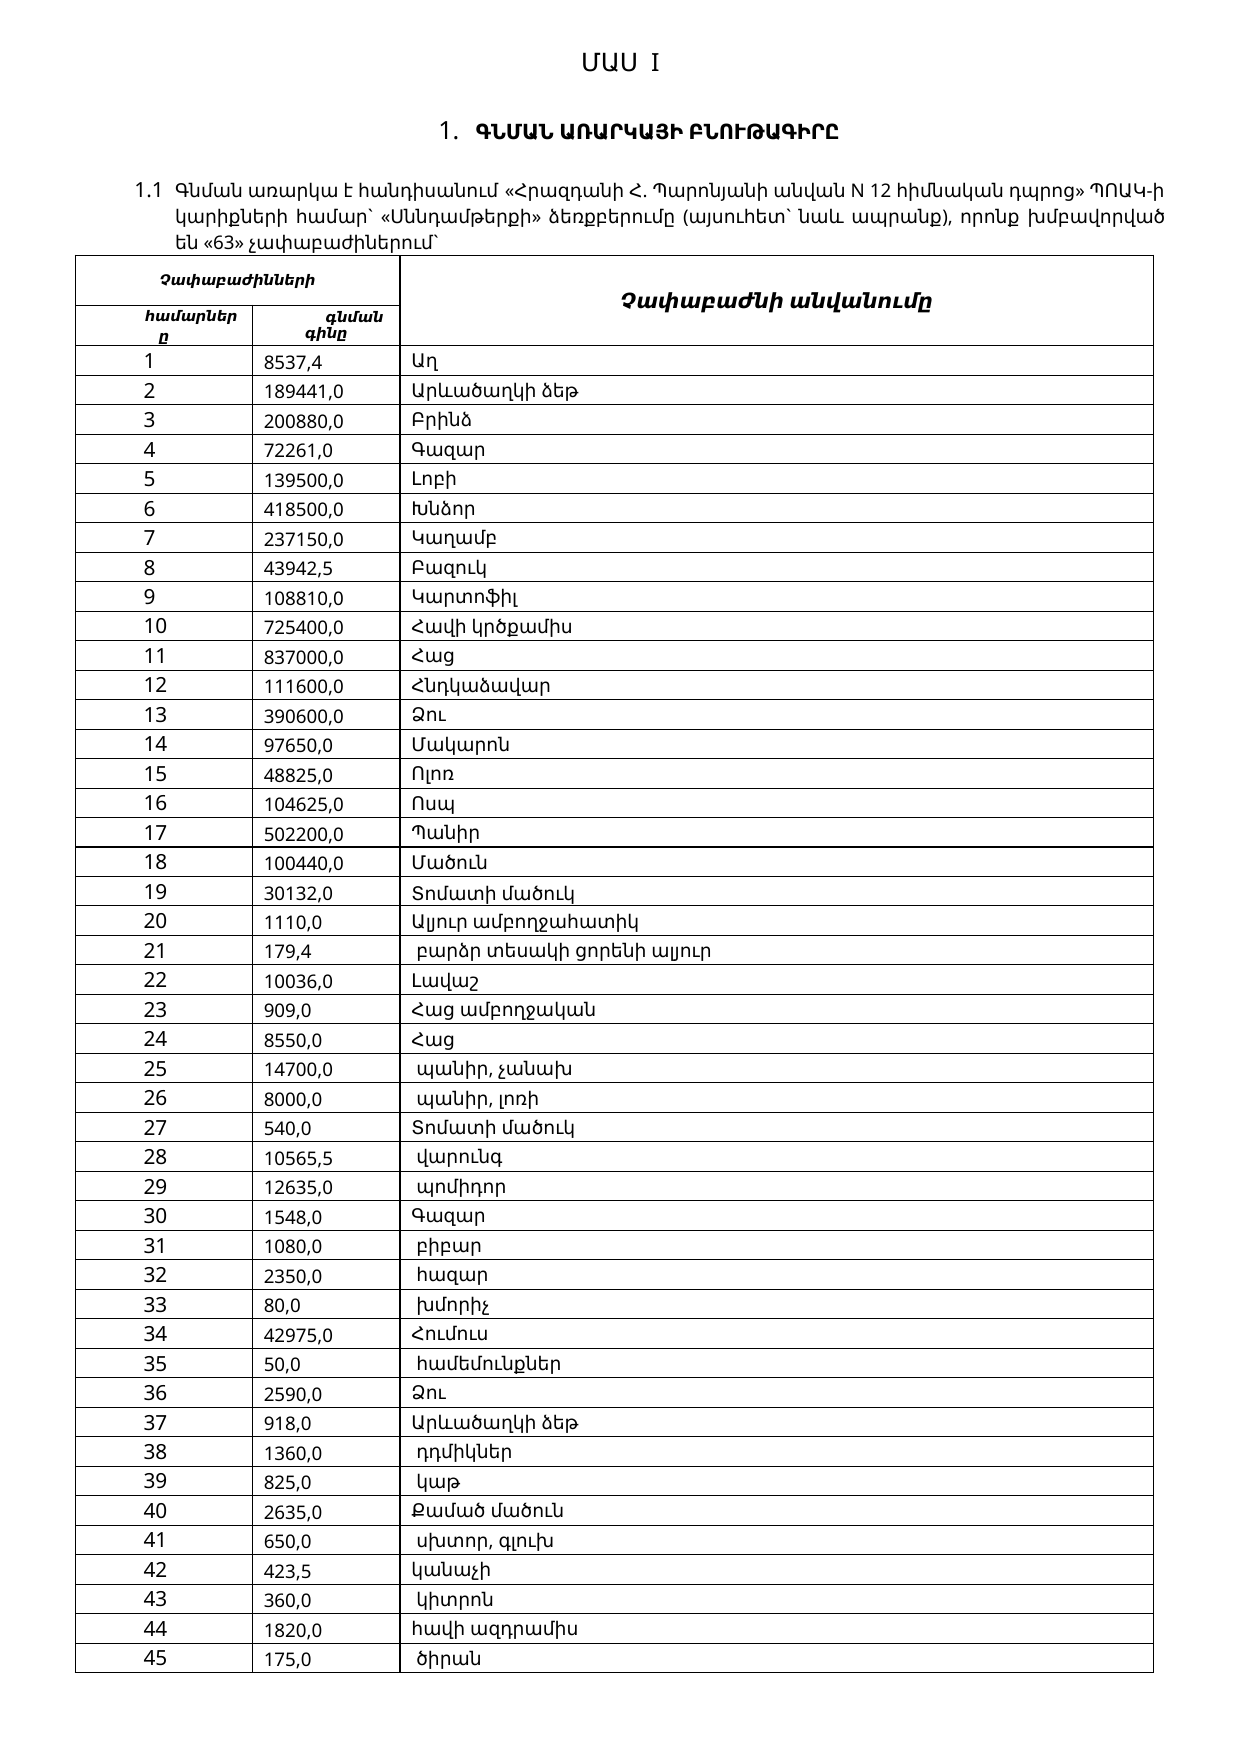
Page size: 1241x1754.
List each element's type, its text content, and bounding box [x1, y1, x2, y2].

table_cell [76, 1201, 252, 1230]
table_cell 189441,0 [253, 376, 399, 404]
table_cell 2635,0 [253, 1496, 399, 1524]
table_cell [76, 1437, 252, 1466]
table_cell 10036,0 [253, 965, 399, 994]
table_cell Արևածաղկի ձեթ [401, 376, 1153, 404]
table_cell [76, 346, 252, 375]
table_cell վարունգ [401, 1142, 1153, 1171]
table_cell Ոսպ [401, 789, 1153, 817]
table_cell [76, 965, 252, 994]
table_cell 97650,0 [253, 730, 399, 758]
table_cell 502200,0 [253, 818, 399, 846]
table_cell 104625,0 [253, 789, 399, 817]
table_cell [76, 1231, 252, 1259]
table_cell 650,0 [253, 1526, 399, 1554]
table_cell [76, 376, 252, 404]
table_cell պանիր, չանախ [401, 1054, 1153, 1082]
table_cell Խնձոր [401, 494, 1153, 522]
table_cell 540,0 [253, 1113, 399, 1141]
table_cell 390600,0 [253, 700, 399, 728]
table_cell Պանիր [401, 818, 1153, 846]
table_cell 48825,0 [253, 759, 399, 787]
table_cell 12635,0 [253, 1172, 399, 1200]
table_cell [76, 789, 252, 817]
table_cell Կարտոֆիլ [401, 582, 1153, 611]
table_cell 2350,0 [253, 1260, 399, 1289]
table_cell 418500,0 [253, 494, 399, 522]
table_cell [76, 1172, 252, 1200]
table_cell [76, 936, 252, 964]
table_cell Ալյուր ամբողջահատիկ [401, 906, 1153, 935]
table_cell 825,0 [253, 1467, 399, 1495]
table_cell 111600,0 [253, 671, 399, 699]
table_cell [76, 523, 252, 552]
table_cell [76, 405, 252, 434]
table_cell [76, 1585, 252, 1613]
table_cell [76, 1467, 252, 1495]
table_cell Աղ [401, 346, 1153, 375]
table_cell Ոլոռ [401, 759, 1153, 787]
table_cell Հաց [401, 641, 1153, 669]
table_cell 423,5 [253, 1555, 399, 1583]
table_cell բիբար [401, 1231, 1153, 1259]
table_cell Մակարոն [401, 730, 1153, 758]
table_cell 360,0 [253, 1585, 399, 1613]
table_cell գնման գինը [253, 306, 399, 345]
table_cell Բազուկ [401, 553, 1153, 581]
table_cell Կաղամբ [401, 523, 1153, 552]
subtitle Գնման առարկա է հանդիսանում «Հրազդանի Հ. Պարոնյանի անվան N 12 հիմնական դպրոց» ՊՈԱԿ-ի կարիքների համար` «Սննդամթերքի» ձեռքբերումը (այսուհետ` նաև ապրանք), որոնք խմբավորված են «63» չափաբաժիներում` [134, 175, 1165, 254]
table_cell 918,0 [253, 1408, 399, 1436]
table_cell 1360,0 [253, 1437, 399, 1466]
table_cell 72261,0 [253, 435, 399, 463]
table_cell [76, 1614, 252, 1642]
table_cell 1110,0 [253, 906, 399, 935]
table_cell Հաց ամբողջական [401, 995, 1153, 1023]
table_cell 8537,4 [253, 346, 399, 375]
table_cell 1548,0 [253, 1201, 399, 1230]
table_cell [76, 1290, 252, 1318]
table_cell [76, 995, 252, 1023]
table_cell [76, 818, 252, 846]
table_cell [76, 906, 252, 935]
table_cell կանաչի [401, 1555, 1153, 1583]
table_cell 725400,0 [253, 612, 399, 640]
table_cell [76, 435, 252, 463]
table_cell Տոմատի մածուկ [401, 877, 1153, 905]
table_cell 139500,0 [253, 464, 399, 493]
table_cell [76, 877, 252, 905]
table_cell 30132,0 [253, 877, 399, 905]
table_cell [76, 1555, 252, 1583]
table_cell [76, 1644, 252, 1672]
table_cell [76, 464, 252, 493]
table_header Չափաբաժնի անվանումը [401, 256, 1153, 345]
table_cell 100440,0 [253, 848, 399, 876]
table_cell 175,0 [253, 1644, 399, 1672]
table_cell Հավի կրծքամիս [401, 612, 1153, 640]
table_cell 179,4 [253, 936, 399, 964]
table_cell Քամած մածուն [401, 1496, 1153, 1524]
table_cell 8550,0 [253, 1024, 399, 1053]
table_cell 42975,0 [253, 1319, 399, 1348]
table_cell 1080,0 [253, 1231, 399, 1259]
table_cell 1820,0 [253, 1614, 399, 1642]
table_cell Բրինձ [401, 405, 1153, 434]
table_cell հազար [401, 1260, 1153, 1289]
table_cell Գազար [401, 1201, 1153, 1230]
table_cell 108810,0 [253, 582, 399, 611]
table_cell սխտոր, գլուխ [401, 1526, 1153, 1554]
table_cell Լավաշ [401, 965, 1153, 994]
table_cell [76, 1260, 252, 1289]
table_cell [76, 1113, 252, 1141]
table_cell [76, 1408, 252, 1436]
table_cell 10565,5 [253, 1142, 399, 1171]
table_cell [76, 641, 252, 669]
table_cell Լոբի [401, 464, 1153, 493]
table_cell [76, 1142, 252, 1171]
table_cell պանիր, լոռի [401, 1083, 1153, 1112]
table_header Չափաբաժինների [76, 256, 399, 304]
table_cell Հումուս [401, 1319, 1153, 1348]
table_cell համեմունքներ [401, 1349, 1153, 1377]
text ՄԱՍ I [75, 44, 1165, 78]
table_cell [76, 553, 252, 581]
table_cell բարձր տեսակի ցորենի ալյուր [401, 936, 1153, 964]
table_cell [76, 612, 252, 640]
table_cell [76, 1054, 252, 1082]
table_cell [76, 671, 252, 699]
table_cell 2590,0 [253, 1378, 399, 1407]
table_cell 909,0 [253, 995, 399, 1023]
table_cell 200880,0 [253, 405, 399, 434]
table_cell 50,0 [253, 1349, 399, 1377]
table_cell [76, 1083, 252, 1112]
table_cell դդմիկներ [401, 1437, 1153, 1466]
table_cell [76, 494, 252, 522]
table_cell [76, 759, 252, 787]
table_cell [76, 1378, 252, 1407]
table_cell Արևածաղկի ձեթ [401, 1408, 1153, 1436]
table_cell [76, 700, 252, 728]
table_cell [76, 1319, 252, 1348]
table_cell [76, 1349, 252, 1377]
table_cell 237150,0 [253, 523, 399, 552]
table_cell [76, 582, 252, 611]
table_cell [76, 848, 252, 876]
table_cell համարները [76, 306, 252, 345]
table_cell 80,0 [253, 1290, 399, 1318]
table_cell [76, 1496, 252, 1524]
table_cell Տոմատի մածուկ [401, 1113, 1153, 1141]
table_cell կաթ [401, 1467, 1153, 1495]
table_cell ծիրան [401, 1644, 1153, 1672]
table_cell 837000,0 [253, 641, 399, 669]
table_cell 8000,0 [253, 1083, 399, 1112]
list ԳՆՄԱՆ ԱՌԱՐԿԱՅԻ ԲՆՈՒԹԱԳԻՐԸ [112, 112, 1165, 147]
table_cell [76, 730, 252, 758]
table_cell խմորիչ [401, 1290, 1153, 1318]
table_cell Ձու [401, 1378, 1153, 1407]
table_cell կիտրոն [401, 1585, 1153, 1613]
table_cell պոմիդոր [401, 1172, 1153, 1200]
table_cell 14700,0 [253, 1054, 399, 1082]
table_cell Գազար [401, 435, 1153, 463]
table_cell հավի ազդրամիս [401, 1614, 1153, 1642]
table_cell [76, 1024, 252, 1053]
table_cell Մածուն [401, 848, 1153, 876]
table_cell [76, 1526, 252, 1554]
table_cell Հաց [401, 1024, 1153, 1053]
table_cell Ձու [401, 700, 1153, 728]
table_cell 43942,5 [253, 553, 399, 581]
table_cell Հնդկաձավար [401, 671, 1153, 699]
